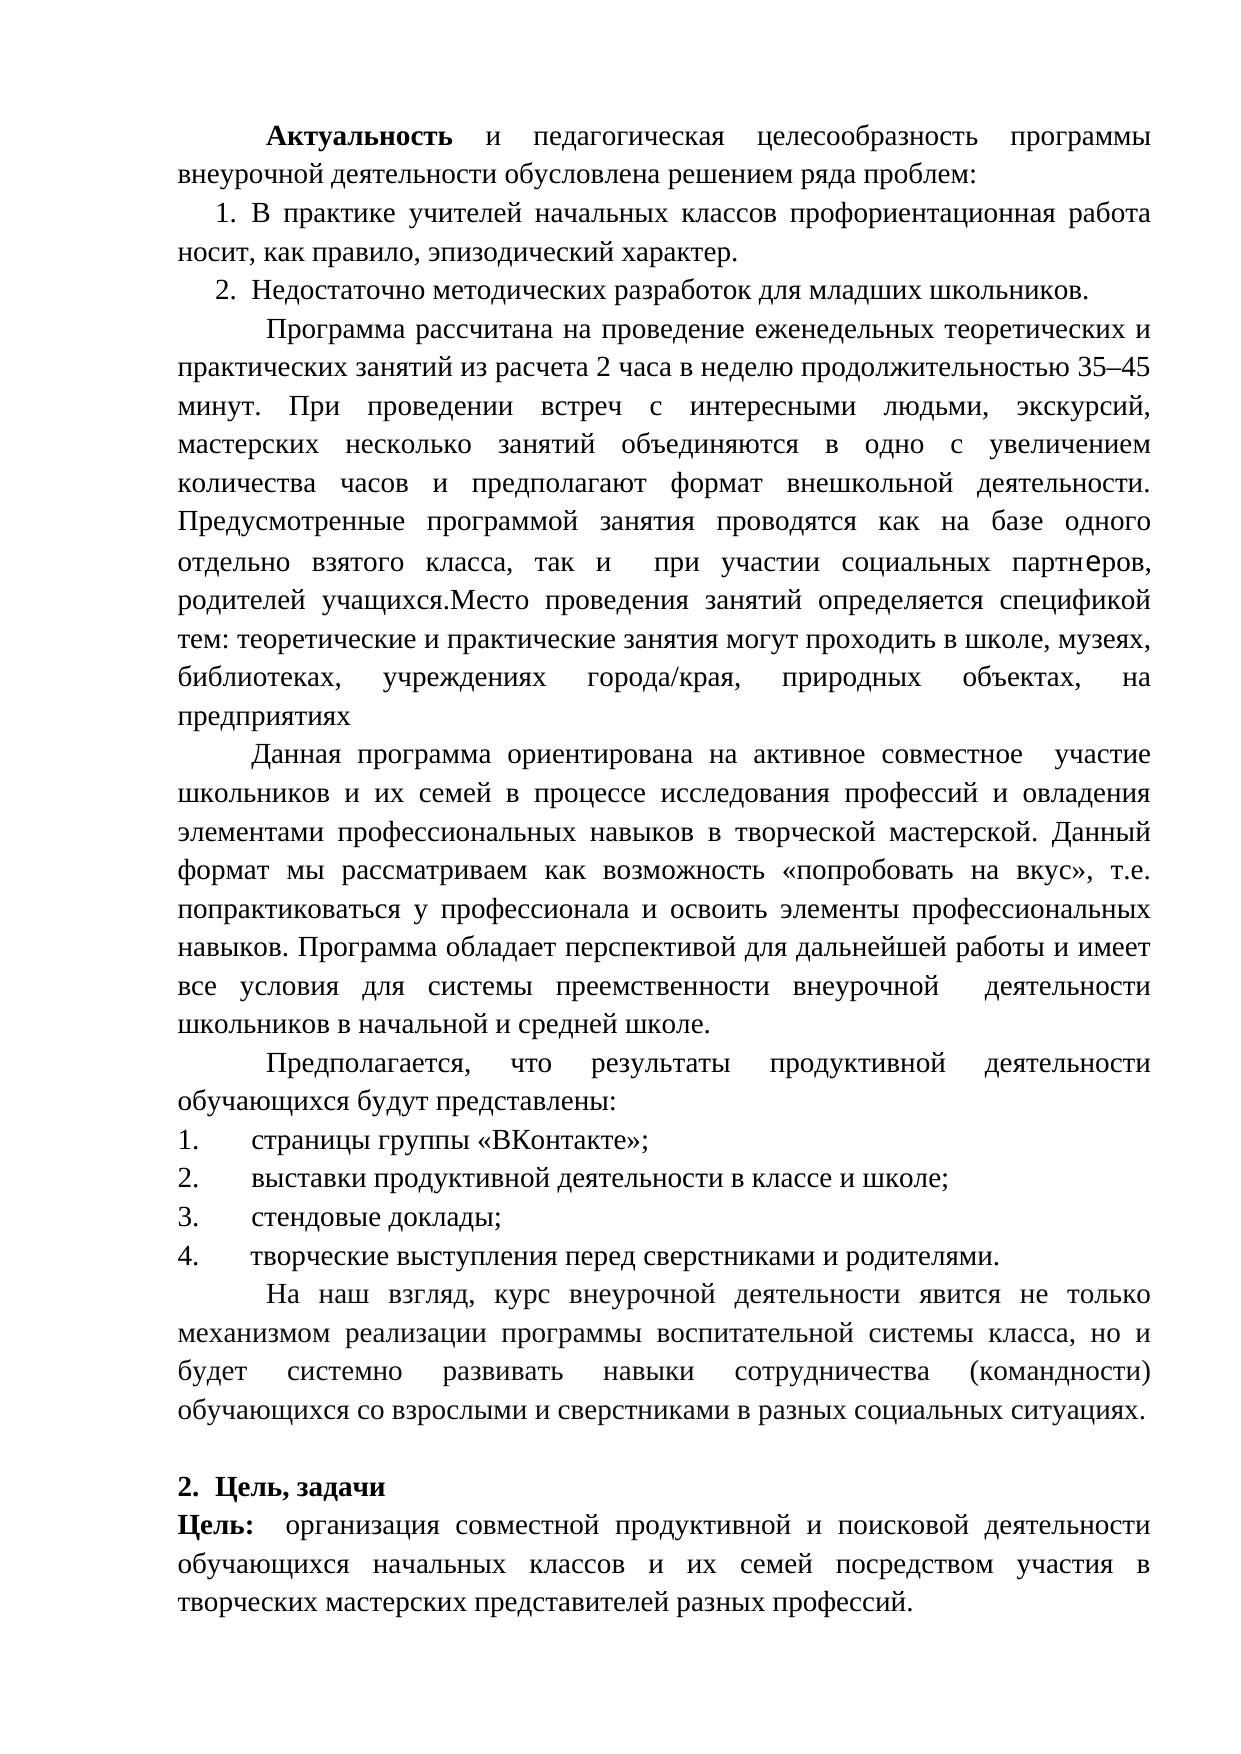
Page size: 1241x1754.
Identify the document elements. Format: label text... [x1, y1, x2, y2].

text На наш взгляд, курс внеурочной деятельности явится не только механизмом реализации программы воспитательной системы класса, но и будет системно развивать навыки сотрудничества (командности) обучающихся со взрослыми и сверстниками в разных социальных ситуациях. [177, 1276, 1152, 1425]
list В практике учителей начальных классов профориентационная работа носит, как правило, эпизодический характер. [177, 195, 1152, 267]
list Цель, задачи [177, 1469, 1152, 1502]
text Данная программа ориентирована на активное совместное участие школьников и их семей в процессе исследования профессий и овладения элементами профессиональных навыков в творческой мастерской. Данный формат мы рассматриваем как возможность «попробовать на вкус», т.е. попрактиковаться у профессионала и освоить элементы профессиональных навыков. Программа обладает перспективой для дальнейшей работы и имеет все условия для системы преемственности внеурочной деятельности школьников в начальной и средней школе. [177, 737, 1152, 1040]
text 4. творческие выступления перед сверстниками и родителями. [177, 1238, 1152, 1271]
text Актуальность и педагогическая целесообразность программы внеурочной деятельности обусловлена решением ряда проблем: [177, 118, 1152, 190]
list Цель: организация совместной продуктивной и поисковой деятельности обучающихся начальных классов и их семей посредством участия в творческих мастерских представителей разных профессий. [177, 1507, 1152, 1618]
text Программа рассчитана на проведение еженедельных теоретических и практических занятий из расчета 2 часа в неделю продолжительностью 35–45 минут. При проведении встреч с интересными людьми, экскурсий, мастерских несколько занятий объединяются в одно с увеличением количества часов и предполагают формат внешкольной деятельности. Предусмотренные программой занятия проводятся как на базе одного отдельно взятого класса, так и при участии социальных партнеров, родителей учащихся.Место проведения занятий определяется спецификой тем: теоретические и практические занятия могут проходить в школе, музеях, библиотеках, учреждениях города/края, природных объектах, на предприятиях [177, 311, 1152, 732]
text 3. стендовые доклады; [177, 1199, 1152, 1233]
text Предполагается, что результаты продуктивной деятельности обучающихся будут представлены: [177, 1045, 1152, 1117]
text 1. страницы группы «ВКонтакте»; [177, 1122, 1152, 1156]
list Недостаточно методических разработок для младших школьников. [177, 272, 1152, 306]
text 2. выставки продуктивной деятельности в классе и школе; [177, 1161, 1152, 1194]
